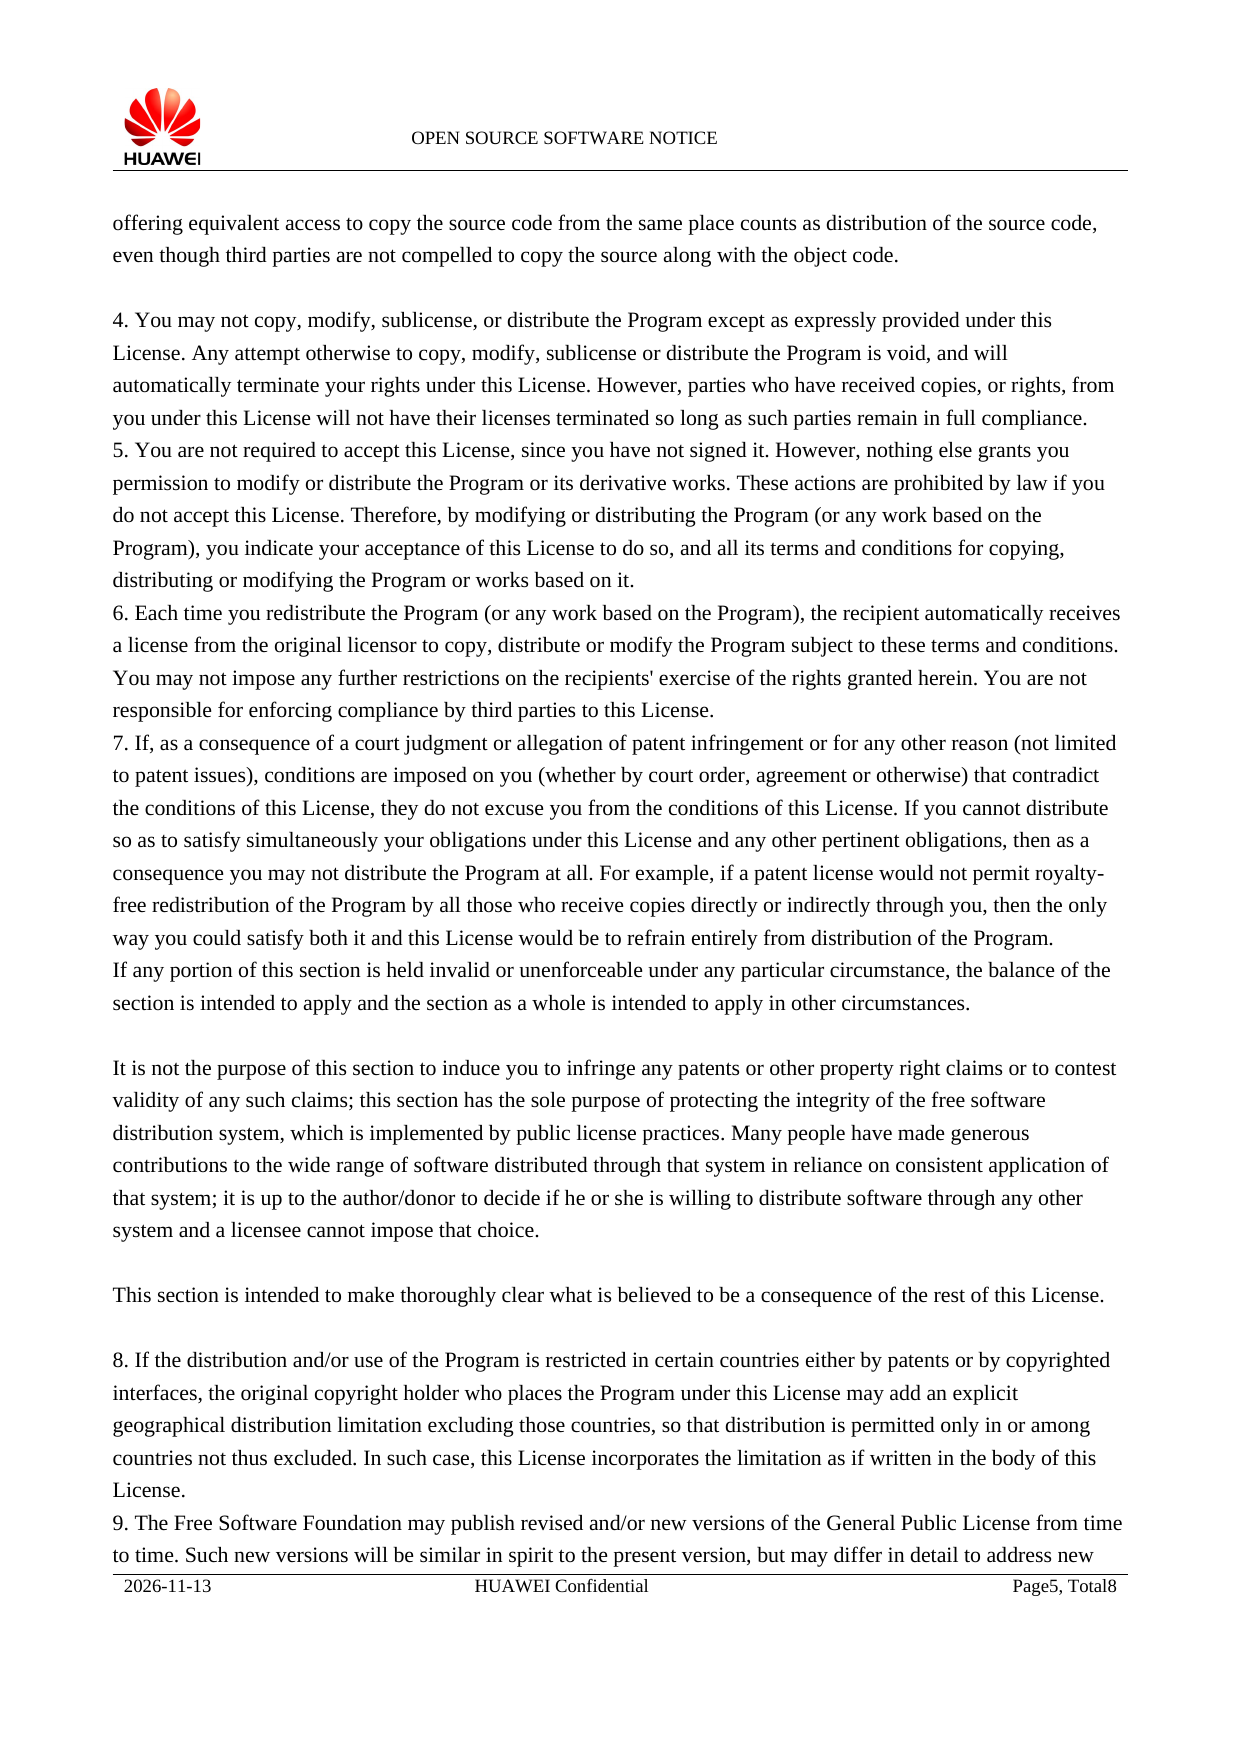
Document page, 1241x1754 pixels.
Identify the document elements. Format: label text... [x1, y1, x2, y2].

picture [124, 88, 201, 165]
